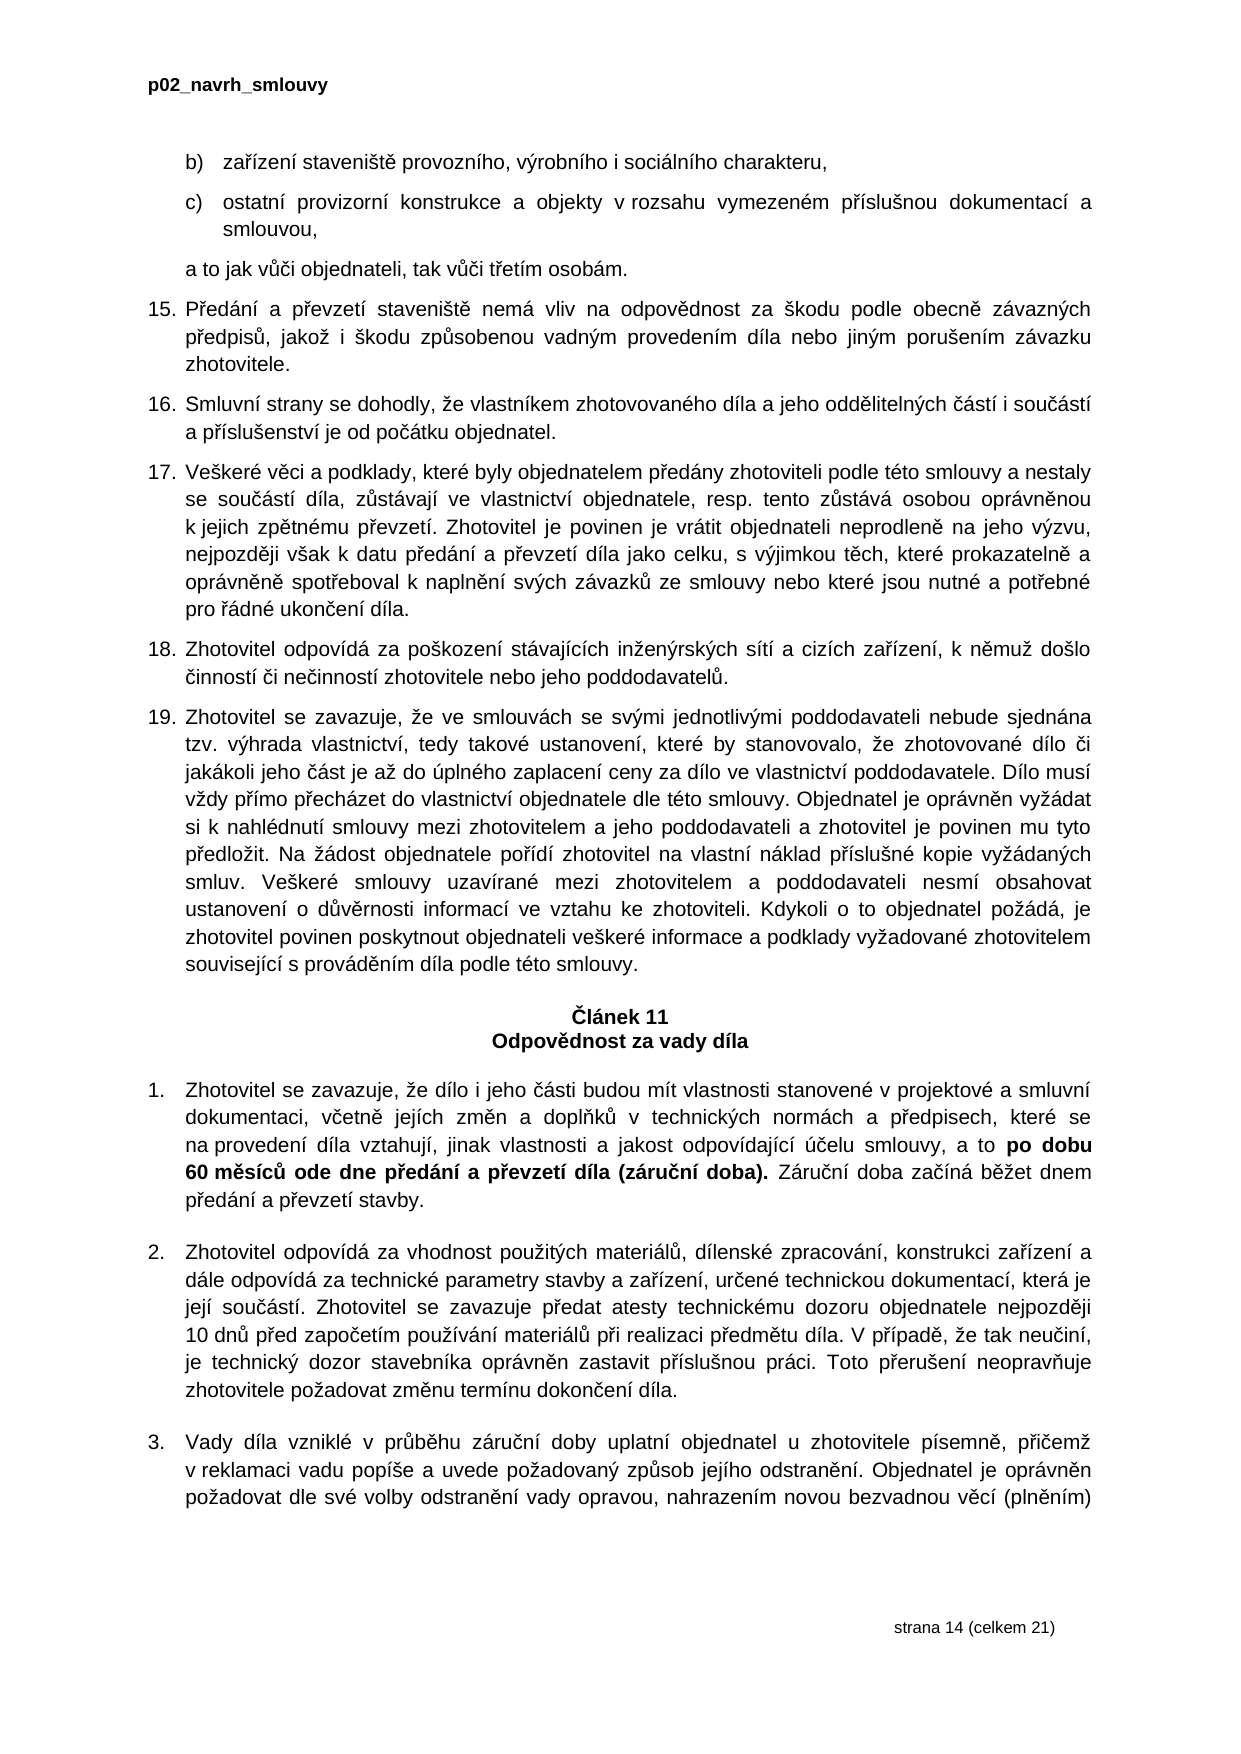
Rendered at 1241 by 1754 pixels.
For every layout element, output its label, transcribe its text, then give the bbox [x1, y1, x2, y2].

text Článek 11 [148, 1005, 1092, 1029]
list Zhotovitel se zavazuje, že dílo i jeho části budou mít vlastnosti stanovené v projektové a smluvní dokumentaci, včetně jejích změn a doplňků v technických normách a předpisech, které se na provedení díla vztahují, jinak vlastnosti a jakost odpovídající účelu smlouvy, a to po dobu 60 měsíců ode dne předání a převzetí díla (záruční doba). Záruční doba začíná běžet dnem předání a převzetí stavby. [148, 1078, 1092, 1212]
list Smluvní strany se dohodly, že vlastníkem zhotovovaného díla a jeho oddělitelných částí i součástí a příslušenství je od počátku objednatel. [148, 392, 1092, 444]
list Zhotovitel odpovídá za poškození stávajících inženýrských sítí a cizích zařízení, k němuž došlo činností či nečinností zhotovitele nebo jeho poddodavatelů. [148, 637, 1092, 689]
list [148, 1430, 1092, 1509]
list Zhotovitel odpovídá za vhodnost použitých materiálů, dílenské zpracování, konstrukci zařízení a dále odpovídá za technické parametry stavby a zařízení, určené technickou dokumentací, která je její součástí. Zhotovitel se zavazuje předat atesty technickému dozoru objednatele nejpozději 10 dnů před započetím používání materiálů při realizaci předmětu díla. V případě, že tak neučiní, je technický dozor stavebníka oprávněn zastavit příslušnou práci. Toto přerušení neopravňuje zhotovitele požadovat změnu termínu dokončení díla. [148, 1240, 1092, 1402]
list Zhotovitel se zavazuje, že ve smlouvách se svými jednotlivými poddodavateli nebude sjednána tzv. výhrada vlastnictví, tedy takové ustanovení, které by stanovovalo, že zhotovované dílo či jakákoli jeho část je až do úplného zaplacení ceny za dílo ve vlastnictví poddodavatele. Dílo musí vždy přímo přecházet do vlastnictví objednatele dle této smlouvy. Objednatel je oprávněn vyžádat si k nahlédnutí smlouvy mezi zhotovitelem a jeho poddodavateli a zhotovitel je povinen mu tyto předložit. Na žádost objednatele pořídí zhotovitel na vlastní náklad příslušné kopie vyžádaných smluv. Veškeré smlouvy uzavírané mezi zhotovitelem a poddodavateli nesmí obsahovat ustanovení o důvěrnosti informací ve vztahu ke zhotoviteli. Kdykoli o to objednatel požádá, je zhotovitel povinen poskytnout objednateli veškeré informace a podklady vyžadované zhotovitelem související s prováděním díla podle této smlouvy. [148, 705, 1092, 976]
list Veškeré věci a podklady, které byly objednatelem předány zhotoviteli podle této smlouvy a nestaly se součástí díla, zůstávají ve vlastnictví objednatele, resp. tento zůstává osobou oprávněnou k jejich zpětnému převzetí. Zhotovitel je povinen je vrátit objednateli neprodleně na jeho výzvu, nejpozději však k datu předání a převzetí díla jako celku, s výjimkou těch, které prokazatelně a oprávněně spotřeboval k naplnění svých závazků ze smlouvy nebo které jsou nutné a potřebné pro řádné ukončení díla. [148, 460, 1092, 621]
text a to jak vůči objednateli, tak vůči třetím osobám. [185, 257, 1092, 281]
subtitle Odpovědnost za vady díla [148, 1029, 1092, 1053]
list Předání a převzetí staveniště nemá vliv na odpovědnost za škodu podle obecně závazných předpisů, jakož i škodu způsobenou vadným provedením díla nebo jiným porušením závazku zhotovitele. [148, 297, 1092, 376]
list ostatní provizorní konstrukce a objekty v rozsahu vymezeném příslušnou dokumentací a smlouvou, [185, 190, 1092, 241]
list zařízení staveniště provozního, výrobního i sociálního charakteru, [185, 150, 1092, 174]
